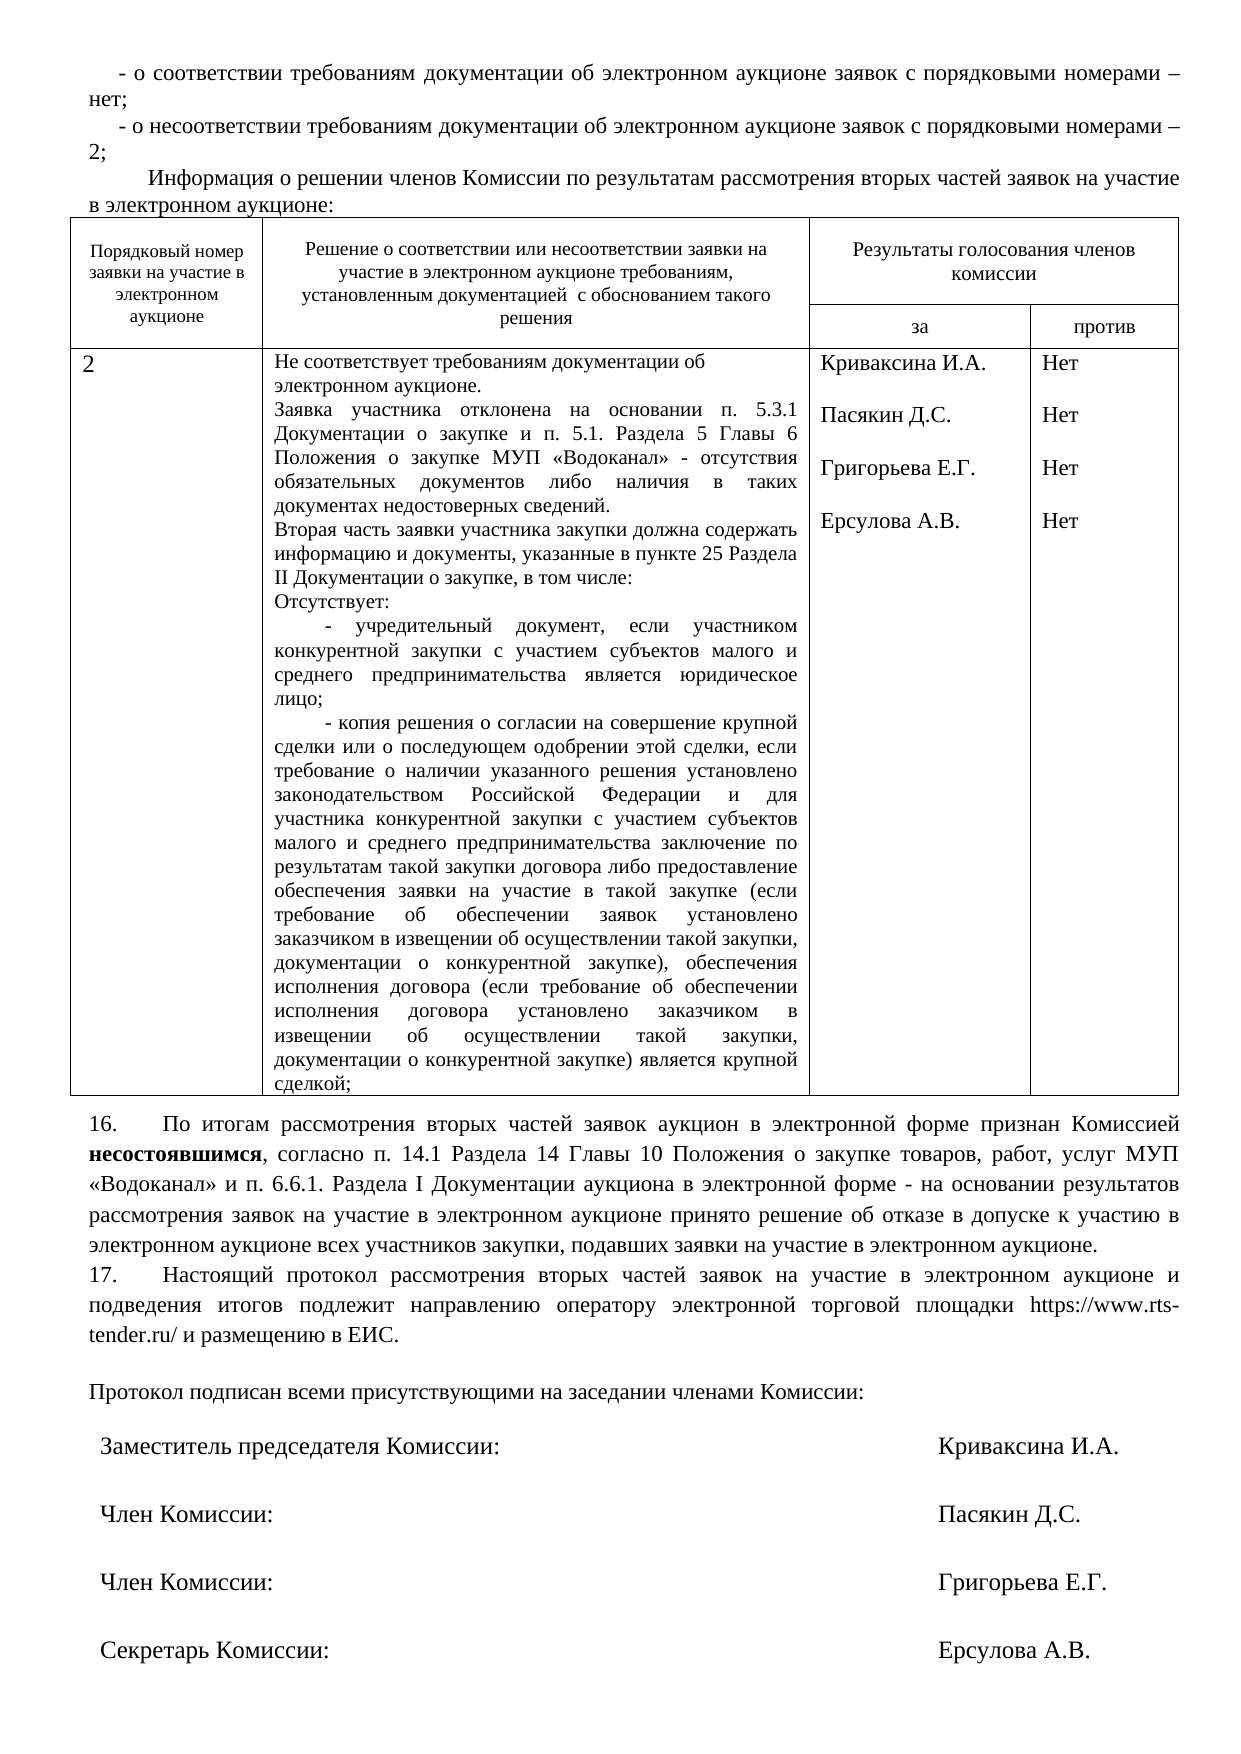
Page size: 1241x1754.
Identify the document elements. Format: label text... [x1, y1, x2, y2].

table_cell Криваксина И.А. Пасякин Д.С. Григорьева Е.Г. Ерсулова А.В. [810, 349, 1030, 1095]
table_cell Нет Нет Нет Нет [1031, 349, 1178, 1095]
text - о соответствии требованиям документации об электронном аукционе заявок с порядковыми номерами – нет; [89, 59, 1181, 112]
text - о несоответствии требованиям документации об электронном аукционе заявок с порядковыми номерами – 2; [89, 112, 1181, 164]
table_cell Член Комиссии: [89, 1499, 927, 1567]
table_header Заместитель председателя Комиссии: [89, 1431, 927, 1499]
table_cell Пасякин Д.С. [927, 1499, 1191, 1567]
text Протокол подписан всеми присутствующими на заседании членами Комиссии: [89, 1378, 1181, 1404]
table_cell Секретарь Комиссии: [89, 1636, 927, 1704]
table_cell за [810, 305, 1030, 348]
table_header Порядковый номер заявки на участие в электронном аукционе [71, 218, 262, 348]
table_header Результаты голосования членов комиссии [810, 218, 1178, 304]
table_cell Григорьева Е.Г. [927, 1567, 1191, 1636]
table_cell Ерсулова А.В. [927, 1636, 1191, 1704]
table_header Решение о соответствии или несоответствии заявки на участие в электронном аукционе требованиям, установленным документацией с обоснованием такого решения [263, 218, 809, 348]
table_cell против [1031, 305, 1178, 348]
table_cell Член Комиссии: [89, 1567, 927, 1636]
text Информация о решении членов Комиссии по результатам рассмотрения вторых частей заявок на участие в электронном аукционе: [89, 164, 1181, 217]
text 16. По итогам рассмотрения вторых частей заявок аукцион в электронной форме признан Комиссией несостоявшимся, согласно п. 14.1 Раздела 14 Главы 10 Положения о закупке товаров, работ, услуг МУП «Водоканал» и п. 6.6.1. Раздела I Документации аукциона в электронной форме - на основании результатов рассмотрения заявок на участие в электронном аукционе принято решение об отказе в допуске к участию в электронном аукционе всех участников закупки, подавших заявки на участие в электронном аукционе. [89, 1110, 1181, 1257]
table_header Криваксина И.А. [927, 1431, 1191, 1499]
table_cell 2 [71, 349, 262, 1095]
text 17. Настоящий протокол рассмотрения вторых частей заявок на участие в электронном аукционе и подведения итогов подлежит направлению оператору электронной торговой площадки https://www.rts-tender.ru/ и размещению в ЕИС. [89, 1261, 1181, 1348]
table_cell Не соответствует требованиям документации об электронном аукционе. Заявка участника отклонена на основании п. 5.3.1 Документации о закупке и п. 5.1. Раздела 5 Главы 6 Положения о закупке МУП «Водоканал» - отсутствия обязательных документов либо наличия в таких документах недостоверных сведений. Вторая часть заявки участника закупки должна содержать информацию и документы, указанные в пункте 25 Раздела II Документации о закупке, в том числе: Отсутствует: - учредительный документ, если участником конкурентной закупки с участием субъектов малого и среднего предпринимательства является юридическое лицо; - копия решения о согласии на совершение крупной сделки или о последующем одобрении этой сделки, если требование о наличии указанного решения установлено законодательством Российской Федерации и для участника конкурентной закупки с участием субъектов малого и среднего предпринимательства заключение по результатам такой закупки договора либо предоставление обеспечения заявки на участие в такой закупке (если требование об обеспечении заявок установлено заказчиком в извещении об осуществлении такой закупки, документации о конкурентной закупке), обеспечения исполнения договора (если требование об обеспечении исполнения договора установлено заказчиком в извещении об осуществлении такой закупки, документации о конкурентной закупке) является крупной сделкой; [263, 349, 809, 1095]
